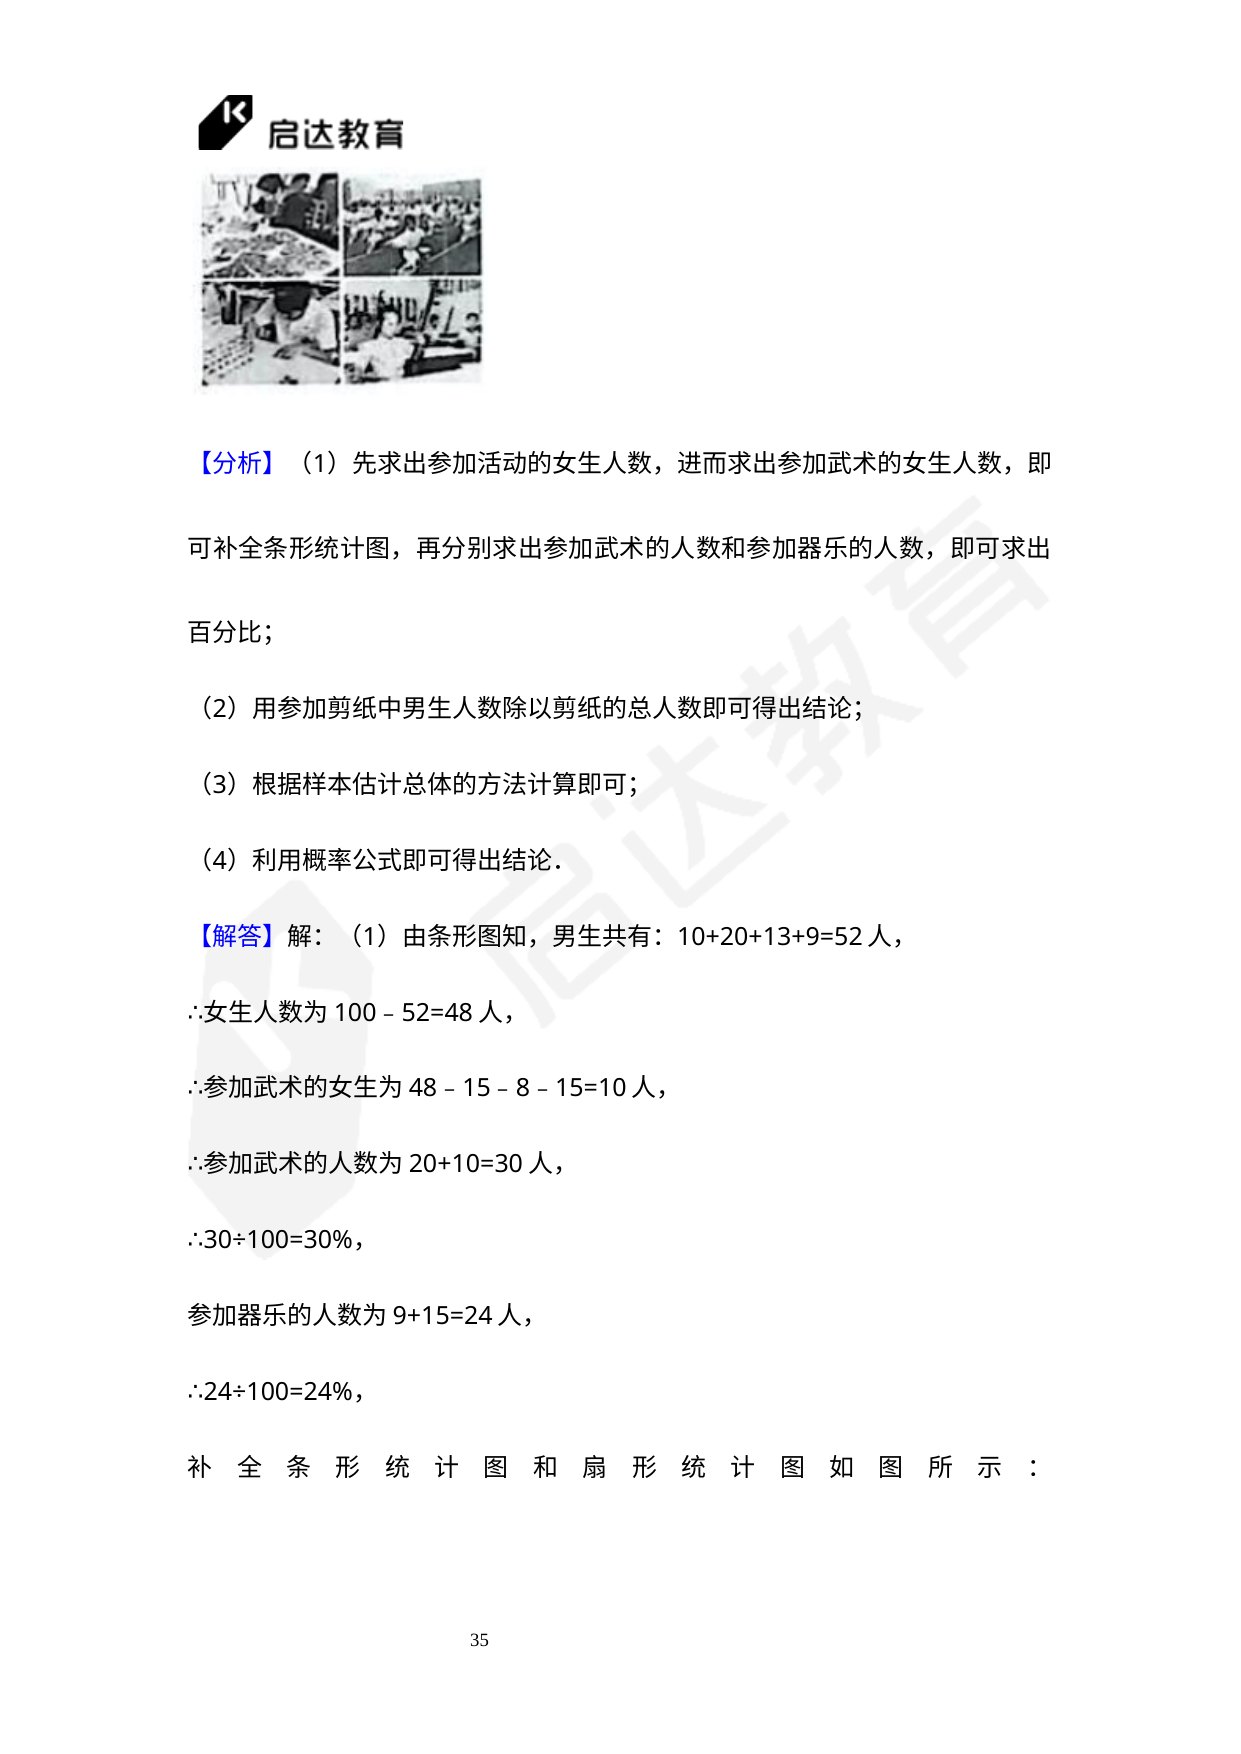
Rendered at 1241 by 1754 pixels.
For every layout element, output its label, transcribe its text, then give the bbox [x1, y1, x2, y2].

text 参加器乐的人数为9+15=24人， [187, 1281, 1053, 1346]
text （4）利用概率公式即可得出结论． [187, 826, 1053, 891]
text ∴24÷100=24%， [187, 1357, 1053, 1422]
picture [187, 162, 493, 400]
text ∴参加武术的人数为20+10=30人， [187, 1129, 1053, 1194]
picture [198, 95, 404, 150]
text ∴女生人数为100﹣52=48人， [187, 978, 1053, 1043]
text 【解答】解：（1）由条形图知，男生共有：10+20+13+9=52人， [187, 902, 1053, 967]
text ∴参加武术的女生为48﹣15﹣8﹣15=10人， [187, 1053, 1053, 1118]
text ∴30÷100=30%， [187, 1205, 1053, 1270]
text （3）根据样本估计总体的方法计算即可； [187, 750, 1053, 815]
text 【分析】（1）先求出参加活动的女生人数，进而求出参加武术的女生人数，即可补全条形统计图，再分别求出参加武术的人数和参加器乐的人数，即可求出百分比； [187, 429, 1053, 663]
text 补全条形统计图和扇形统计图如图所示： [187, 1433, 1053, 1498]
text （2）用参加剪纸中男生人数除以剪纸的总人数即可得出结论； [187, 674, 1053, 739]
